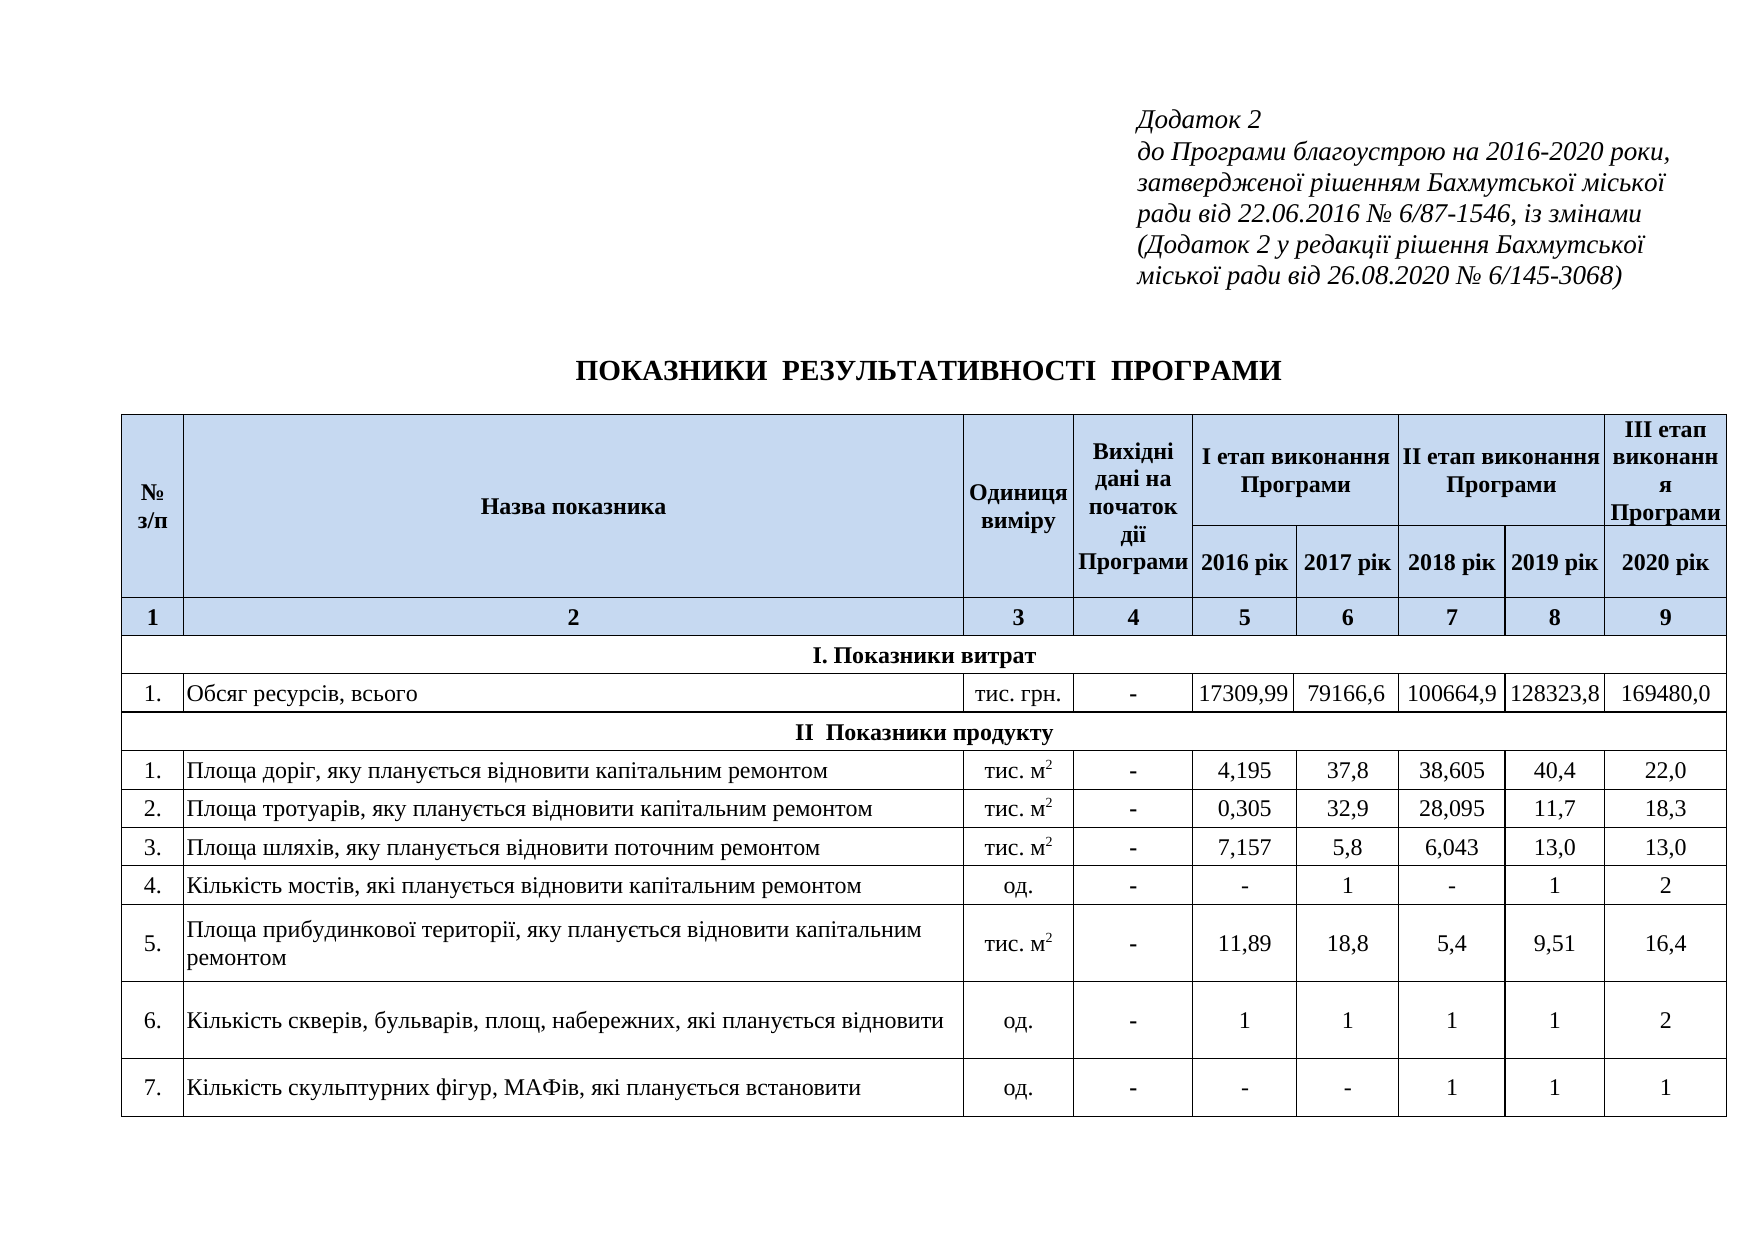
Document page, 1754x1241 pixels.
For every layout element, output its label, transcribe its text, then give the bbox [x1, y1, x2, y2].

table_cell 2017 рік [1297, 526, 1398, 597]
table_cell ІІ Показники продукту [122, 713, 1726, 750]
table_cell - [1193, 1059, 1296, 1116]
table_cell тис. м2 [964, 790, 1073, 827]
table_cell 6. [122, 982, 183, 1057]
table_cell 6 [1297, 598, 1398, 635]
table_cell 169480,0 [1605, 674, 1726, 711]
table_cell од. [964, 982, 1073, 1057]
table_cell 4. [122, 866, 183, 904]
table_header Одиниця виміру [964, 415, 1073, 597]
table_cell 1 [1297, 866, 1398, 904]
table_cell 11,7 [1506, 790, 1604, 827]
table_cell - [1399, 866, 1504, 904]
table_cell 5 [1193, 598, 1296, 635]
table_header ІІ етап виконання Програми [1399, 415, 1604, 525]
table_cell тис. грн. [964, 674, 1073, 711]
table_cell 2016 рік [1193, 526, 1296, 597]
table_cell 1 [122, 598, 183, 635]
table_cell Площа прибудинкової території, яку планується відновити капітальним ремонтом [184, 905, 963, 981]
table_cell - [1193, 866, 1296, 904]
table_cell 1 [1506, 982, 1604, 1057]
table_cell 5,8 [1297, 828, 1398, 865]
table_cell 6,043 [1399, 828, 1504, 865]
table_cell - [1074, 674, 1192, 711]
table_cell 9,51 [1506, 905, 1604, 981]
table_cell 22,0 [1605, 751, 1726, 788]
table_cell 11,89 [1193, 905, 1296, 981]
table_cell 8 [1506, 598, 1604, 635]
table_cell 100664,9 [1399, 674, 1504, 711]
table_cell од. [964, 1059, 1073, 1116]
table_header Назва показника [184, 415, 963, 597]
table_cell 2 [184, 598, 963, 635]
table_cell тис. м2 [964, 828, 1073, 865]
table_cell 1 [1399, 982, 1504, 1057]
table_cell - [1074, 751, 1192, 788]
table_cell 1 [1506, 1059, 1604, 1116]
table_header ІІІ етап виконання Програми [1605, 415, 1726, 525]
table_cell 2. [122, 790, 183, 827]
table_cell 2 [1605, 866, 1726, 904]
table_cell 13,0 [1605, 828, 1726, 865]
table_cell - [1297, 1059, 1398, 1116]
table_cell 18,3 [1605, 790, 1726, 827]
table_cell - [1074, 1059, 1192, 1116]
table_cell 37,8 [1297, 751, 1398, 788]
text Додаток 2 [1137, 103, 1695, 134]
table_cell 5,4 [1399, 905, 1504, 981]
table_cell 5. [122, 905, 183, 981]
table_cell 2020 рік [1605, 526, 1726, 597]
table_header № з/п [122, 415, 183, 597]
table_cell Кількість скульптурних фігур, МАФів, які планується встановити [184, 1059, 963, 1116]
table_cell 18,8 [1297, 905, 1398, 981]
text ПОКАЗНИКИ РЕЗУЛЬТАТИВНОСТІ ПРОГРАМИ [89, 353, 1695, 386]
table_cell 13,0 [1506, 828, 1604, 865]
table_cell - [1074, 866, 1192, 904]
table_cell 1 [1399, 1059, 1504, 1116]
table_cell 28,095 [1399, 790, 1504, 827]
table_cell 2018 рік [1399, 526, 1504, 597]
table_cell 1 [1193, 982, 1296, 1057]
table_cell 2019 рік [1506, 526, 1604, 597]
table_cell 7. [122, 1059, 183, 1116]
table_cell 1. [122, 674, 183, 711]
table_cell 3 [964, 598, 1073, 635]
table_cell 32,9 [1297, 790, 1398, 827]
table_cell - [1074, 905, 1192, 981]
table_cell Кількість мостів, які планується відновити капітальним ремонтом [184, 866, 963, 904]
table_cell І. Показники витрат [122, 636, 1726, 673]
table_cell 1. [122, 751, 183, 788]
table_cell тис. м2 [964, 751, 1073, 788]
table_cell од. [964, 866, 1073, 904]
table_cell 1 [1297, 982, 1398, 1057]
table_cell Площа шляхів, яку планується відновити поточним ремонтом [184, 828, 963, 865]
table_header Вихідні дані на початок дії Програми [1074, 415, 1192, 597]
table_cell - [1074, 982, 1192, 1057]
table_cell - [1074, 828, 1192, 865]
table_cell 1 [1605, 1059, 1726, 1116]
table_cell 0,305 [1193, 790, 1296, 827]
table_cell Обсяг ресурсів, всього [184, 674, 963, 711]
table_header І етап виконання Програми [1193, 415, 1398, 525]
table_cell 4,195 [1193, 751, 1296, 788]
table_cell 7 [1399, 598, 1504, 635]
table_cell 4 [1074, 598, 1192, 635]
table_cell 3. [122, 828, 183, 865]
table_cell Кількість скверів, бульварів, площ, набережних, які планується відновити [184, 982, 963, 1057]
table_cell 7,157 [1193, 828, 1296, 865]
table_cell 9 [1605, 598, 1726, 635]
table_cell 79166,6 [1294, 674, 1398, 711]
table_cell Площа тротуарів, яку планується відновити капітальним ремонтом [184, 790, 963, 827]
table_cell - [1074, 790, 1192, 827]
text до Програми благоустрою на 2016-2020 роки, затвердженої рішенням Бахмутської міської ради від 22.06.2016 № 6/87-1546, із змінами [1137, 134, 1695, 228]
text (Додаток 2 у редакції рішення Бахмутської міської ради від 26.08.2020 № 6/145-3068) [1137, 228, 1695, 290]
table_cell 1 [1506, 866, 1604, 904]
table_cell Площа доріг, яку планується відновити капітальним ремонтом [184, 751, 963, 788]
table_cell 40,4 [1506, 751, 1604, 788]
table_cell 16,4 [1605, 905, 1726, 981]
table_cell тис. м2 [964, 905, 1073, 981]
table_cell 17309,99 [1193, 674, 1293, 711]
table_cell 2 [1605, 982, 1726, 1057]
table_cell 128323,8 [1506, 674, 1604, 711]
table_cell 38,605 [1399, 751, 1504, 788]
